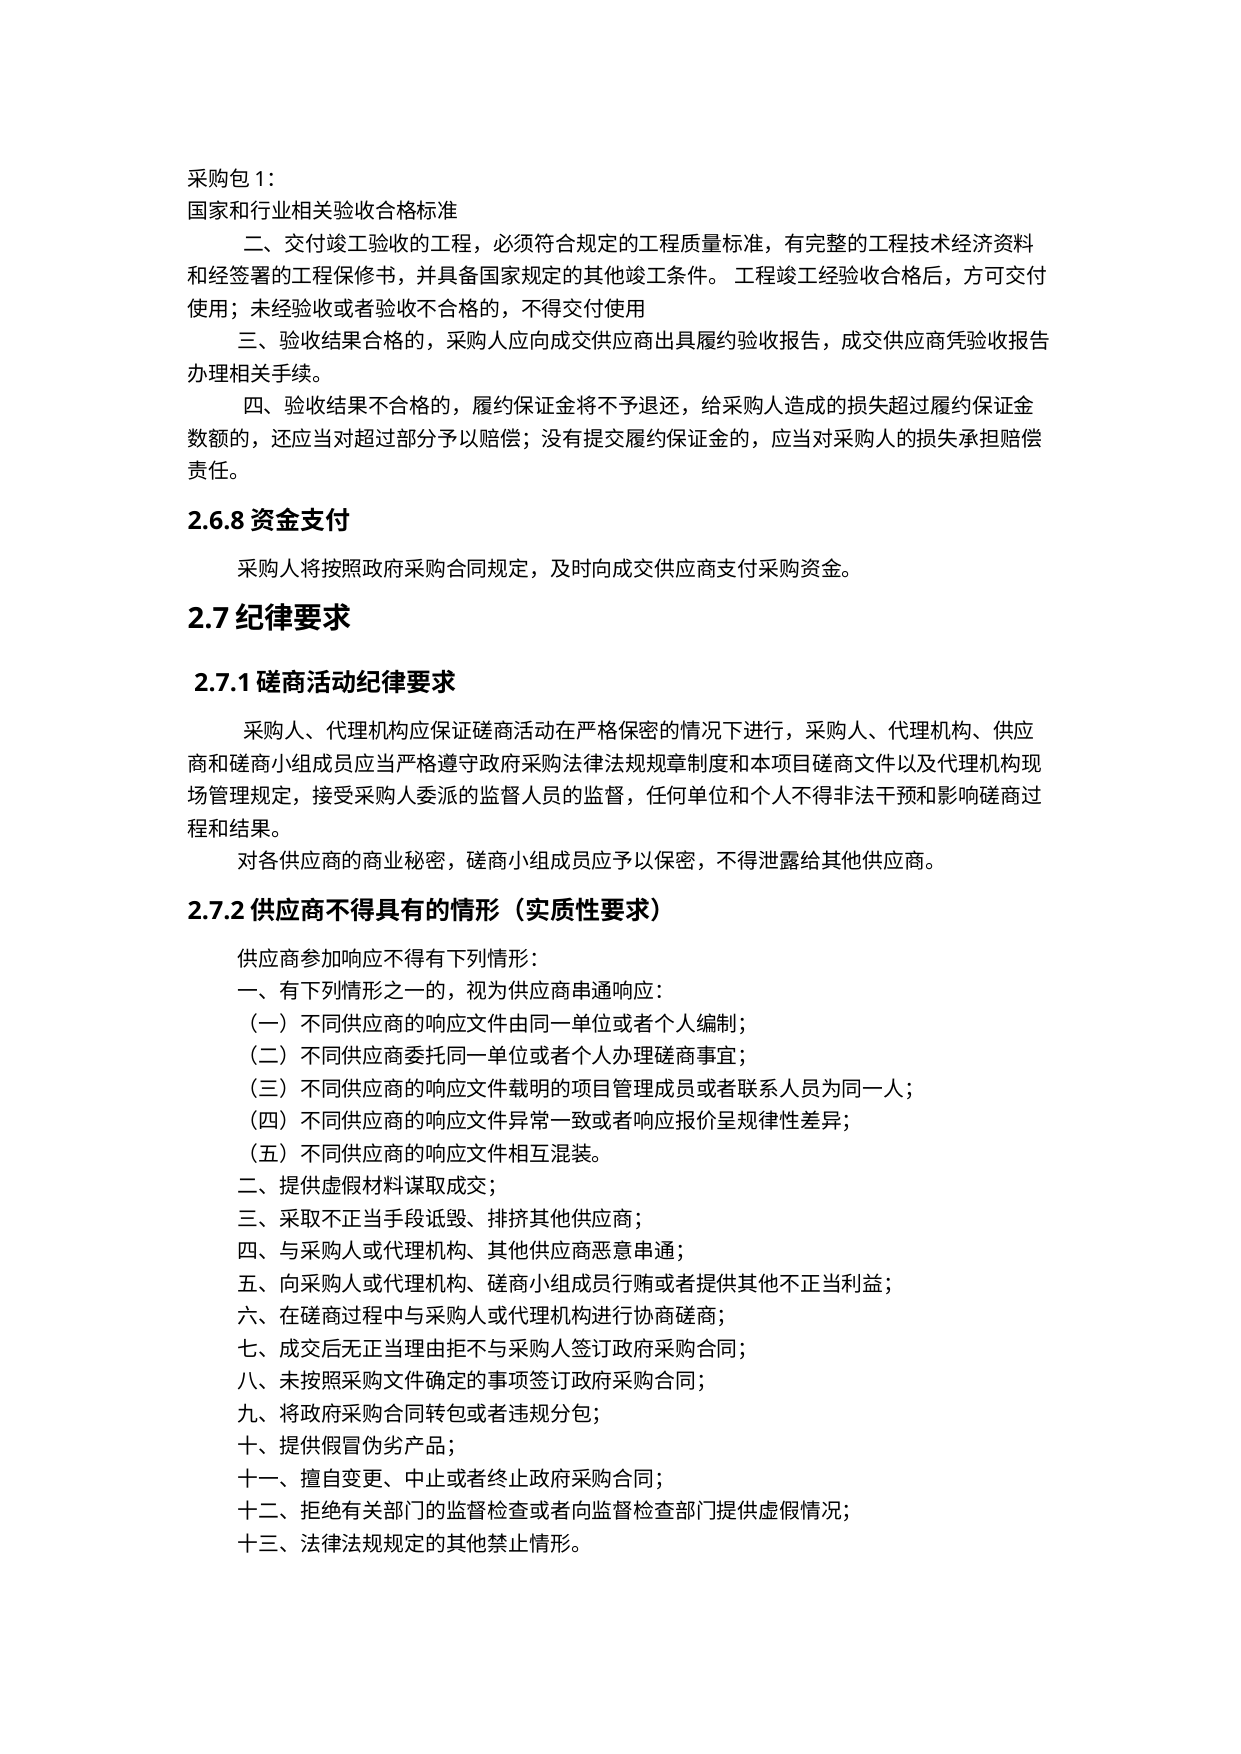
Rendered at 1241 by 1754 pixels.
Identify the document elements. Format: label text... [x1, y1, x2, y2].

text 十二、拒绝有关部门的监督检查或者向监督检查部门提供虚假情况； [187, 1494, 1053, 1527]
text （三）不同供应商的响应文件载明的项目管理成员或者联系人员为同一人； [187, 1072, 1053, 1104]
text （四）不同供应商的响应文件异常一致或者响应报价呈规律性差异； [187, 1104, 1053, 1137]
text （二）不同供应商委托同一单位或者个人办理磋商事宜； [187, 1039, 1053, 1072]
text 四、与采购人或代理机构、其他供应商恶意串通； [187, 1234, 1053, 1267]
text 一、有下列情形之一的，视为供应商串通响应： [187, 974, 1053, 1007]
text 2.7纪律要求 [187, 584, 1053, 649]
text 十一、擅自变更、中止或者终止政府采购合同； [187, 1462, 1053, 1494]
text 七、成交后无正当理由拒不与采购人签订政府采购合同； [187, 1332, 1053, 1364]
text 三、验收结果合格的，采购人应向成交供应商出具履约验收报告，成交供应商凭验收报告办理相关手续。 [187, 324, 1053, 389]
text 二、交付竣工验收的工程，必须符合规定的工程质量标准，有完整的工程技术经济资料和经签署的工程保修书，并具备国家规定的其他竣工条件。 工程竣工经验收合格后，方可交付使用；未经验收或者验收不合格的，不得交付使用 [187, 227, 1053, 324]
text 三、采取不正当手段诋毁、排挤其他供应商； [187, 1202, 1053, 1234]
text 供应商参加响应不得有下列情形： [187, 942, 1053, 974]
text 五、向采购人或代理机构、磋商小组成员行贿或者提供其他不正当利益； [187, 1267, 1053, 1299]
text 十、提供假冒伪劣产品； [187, 1429, 1053, 1462]
text 国家和行业相关验收合格标准 [187, 194, 1053, 227]
text 2.7.1磋商活动纪律要求 [187, 649, 1053, 714]
text 采购包1： [187, 162, 1053, 194]
text 九、将政府采购合同转包或者违规分包； [187, 1397, 1053, 1429]
text 八、未按照采购文件确定的事项签订政府采购合同； [187, 1364, 1053, 1397]
text （一）不同供应商的响应文件由同一单位或者个人编制； [187, 1007, 1053, 1039]
text 六、在磋商过程中与采购人或代理机构进行协商磋商； [187, 1299, 1053, 1332]
text 2.6.8资金支付 [187, 487, 1053, 552]
text 对各供应商的商业秘密，磋商小组成员应予以保密，不得泄露给其他供应商。 [187, 844, 1053, 877]
text 四、验收结果不合格的，履约保证金将不予退还，给采购人造成的损失超过履约保证金数额的，还应当对超过部分予以赔偿；没有提交履约保证金的，应当对采购人的损失承担赔偿责任。 [187, 389, 1053, 487]
text 二、提供虚假材料谋取成交； [187, 1169, 1053, 1202]
text 采购人、代理机构应保证磋商活动在严格保密的情况下进行，采购人、代理机构、供应商和磋商小组成员应当严格遵守政府采购法律法规规章制度和本项目磋商文件以及代理机构现场管理规定，接受采购人委派的监督人员的监督，任何单位和个人不得非法干预和影响磋商过程和结果。 [187, 714, 1053, 844]
text 十三、法律法规规定的其他禁止情形。 [187, 1527, 1053, 1559]
text 采购人将按照政府采购合同规定，及时向成交供应商支付采购资金。 [187, 552, 1053, 584]
text （五）不同供应商的响应文件相互混装。 [187, 1137, 1053, 1169]
text 2.7.2供应商不得具有的情形（实质性要求） [187, 877, 1053, 942]
